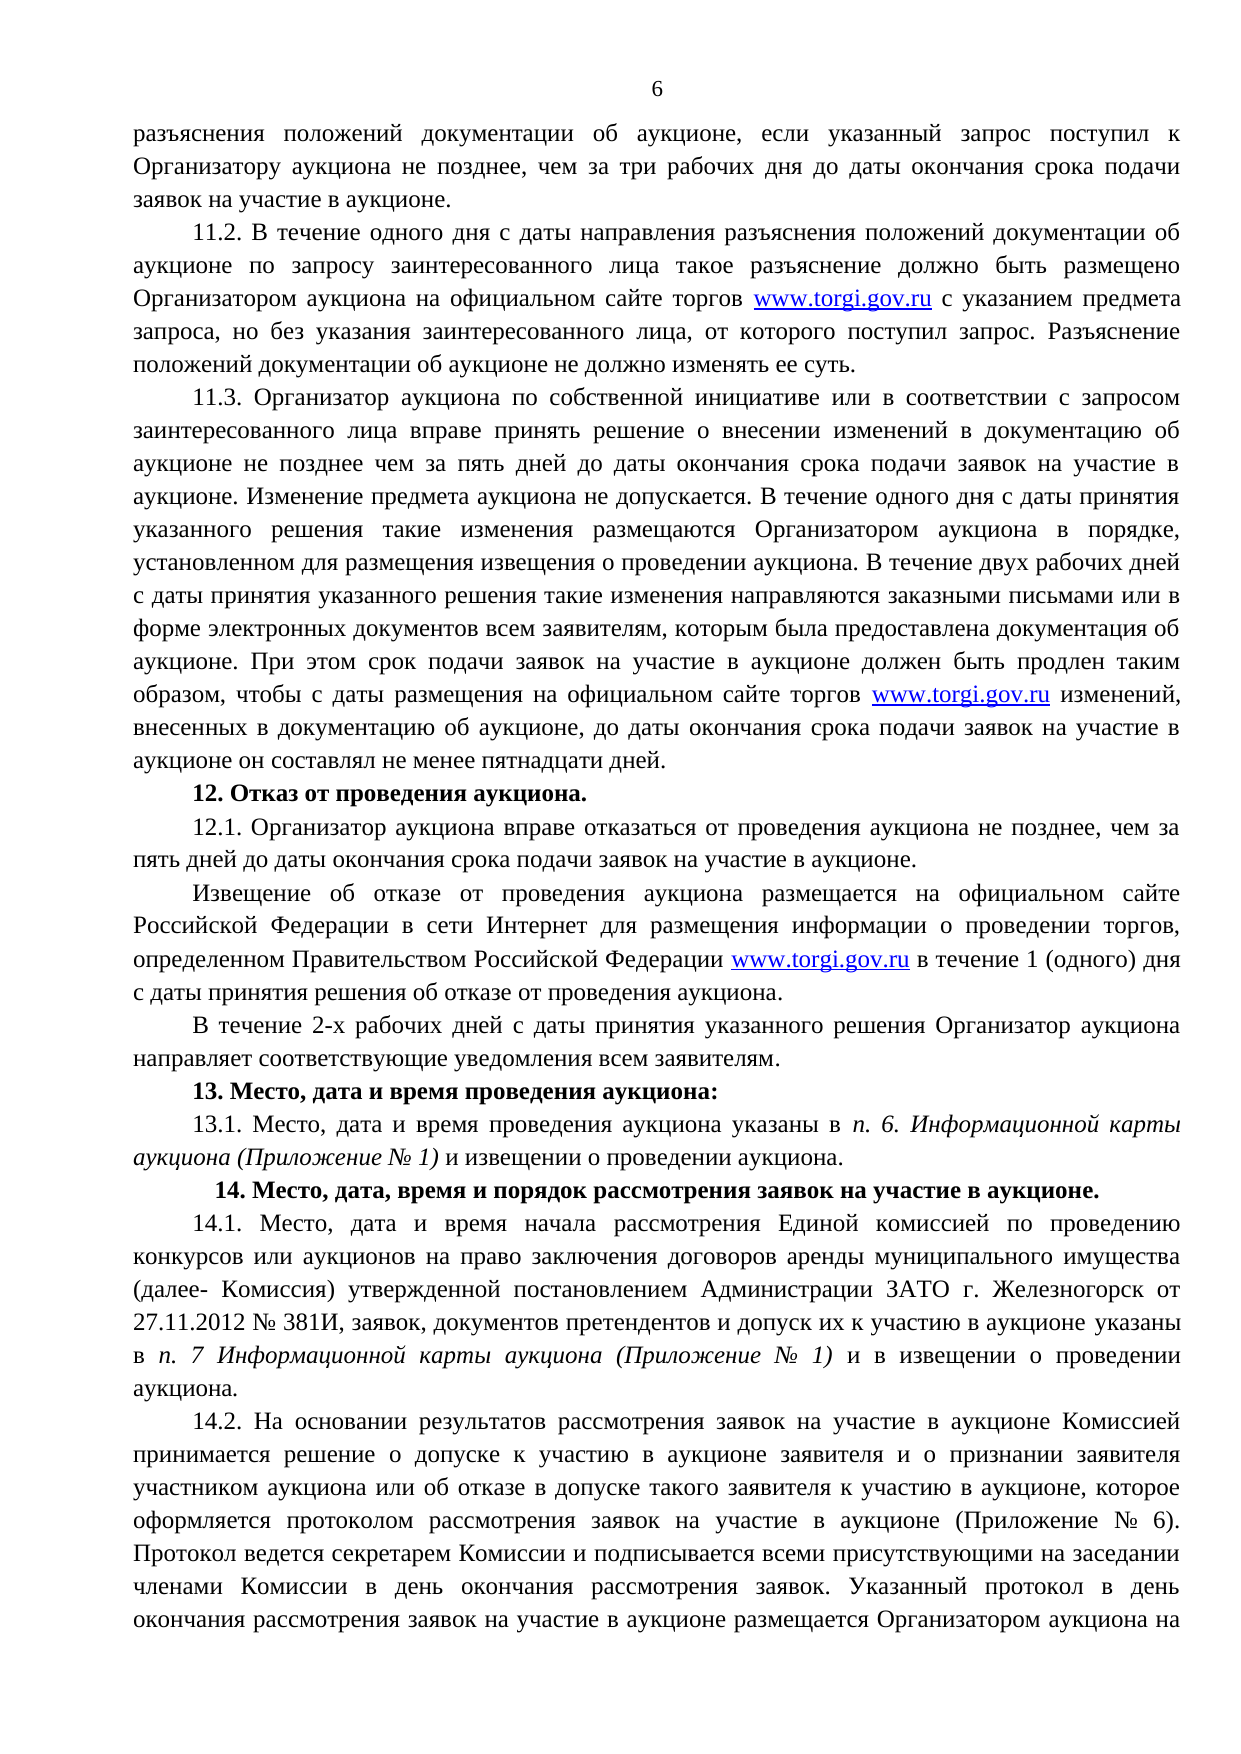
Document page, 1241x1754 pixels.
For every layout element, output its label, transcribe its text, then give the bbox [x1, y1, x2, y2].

text В течение 2-х рабочих дней с даты принятия указанного решения Организатор аукциона направляет соответствующие уведомления всем заявителям. [133, 1010, 1181, 1071]
text 12.1. Организатор аукциона вправе отказаться от проведения аукциона не позднее, чем за пять дней до даты окончания срока подачи заявок на участие в аукционе. [133, 812, 1181, 873]
text 12. Отказ от проведения аукциона. [133, 778, 1181, 807]
text 13. Место, дата и время проведения аукциона: [133, 1076, 1181, 1104]
text Извещение об отказе от проведения аукциона размещается на официальном сайте Российской Федерации в сети Интернет для размещения информации о проведении торгов, определенном Правительством Российской Федерации www.torgi.gov.ru в течение 1 (одного) дня с даты принятия решения об отказе от проведения аукциона. [133, 878, 1181, 1005]
text 13.1. Место, дата и время проведения аукциона указаны в п. 6. Информационной карты аукциона (Приложение № 1) и извещении о проведении аукциона. [133, 1109, 1181, 1171]
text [133, 118, 1181, 213]
text 11.3. Организатор аукциона по собственной инициативе или в соответствии с запросом заинтересованного лица вправе принять решение о внесении изменений в документацию об аукционе не позднее чем за пять дней до даты окончания срока подачи заявок на участие в аукционе. Изменение предмета аукциона не допускается. В течение одного дня с даты принятия указанного решения такие изменения размещаются Организатором аукциона в порядке, установленном для размещения извещения о проведении аукциона. В течение двух рабочих дней с даты принятия указанного решения такие изменения направляются заказными письмами или в форме электронных документов всем заявителям, которым была предоставлена документация об аукционе. При этом срок подачи заявок на участие в аукционе должен быть продлен таким образом, чтобы с даты размещения на официальном сайте торгов www.torgi.gov.ru изменений, внесенных в документацию об аукционе, до даты окончания срока подачи заявок на участие в аукционе он составлял не менее пятнадцати дней. [133, 382, 1181, 774]
text 14.1. Место, дата и время начала рассмотрения Единой комиссией по проведению конкурсов или аукционов на право заключения договоров аренды муниципального имущества (далее- Комиссия) утвержденной постановлением Администрации ЗАТО г. Железногорск от 27.11.2012 № 381И, заявок, документов претендентов и допуск их к участию в аукционе указаны в п. 7 Информационной карты аукциона (Приложение № 1) и в извещении о проведении аукциона. [133, 1208, 1181, 1402]
text 11.2. В течение одного дня с даты направления разъяснения положений документации об аукционе по запросу заинтересованного лица такое разъяснение должно быть размещено Организатором аукциона на официальном сайте торгов www.torgi.gov.ru с указанием предмета запроса, но без указания заинтересованного лица, от которого поступил запрос. Разъяснение положений документации об аукционе не должно изменять ее суть. [133, 217, 1181, 378]
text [133, 1406, 1181, 1633]
text 14. Место, дата, время и порядок рассмотрения заявок на участие в аукционе. [133, 1175, 1181, 1203]
